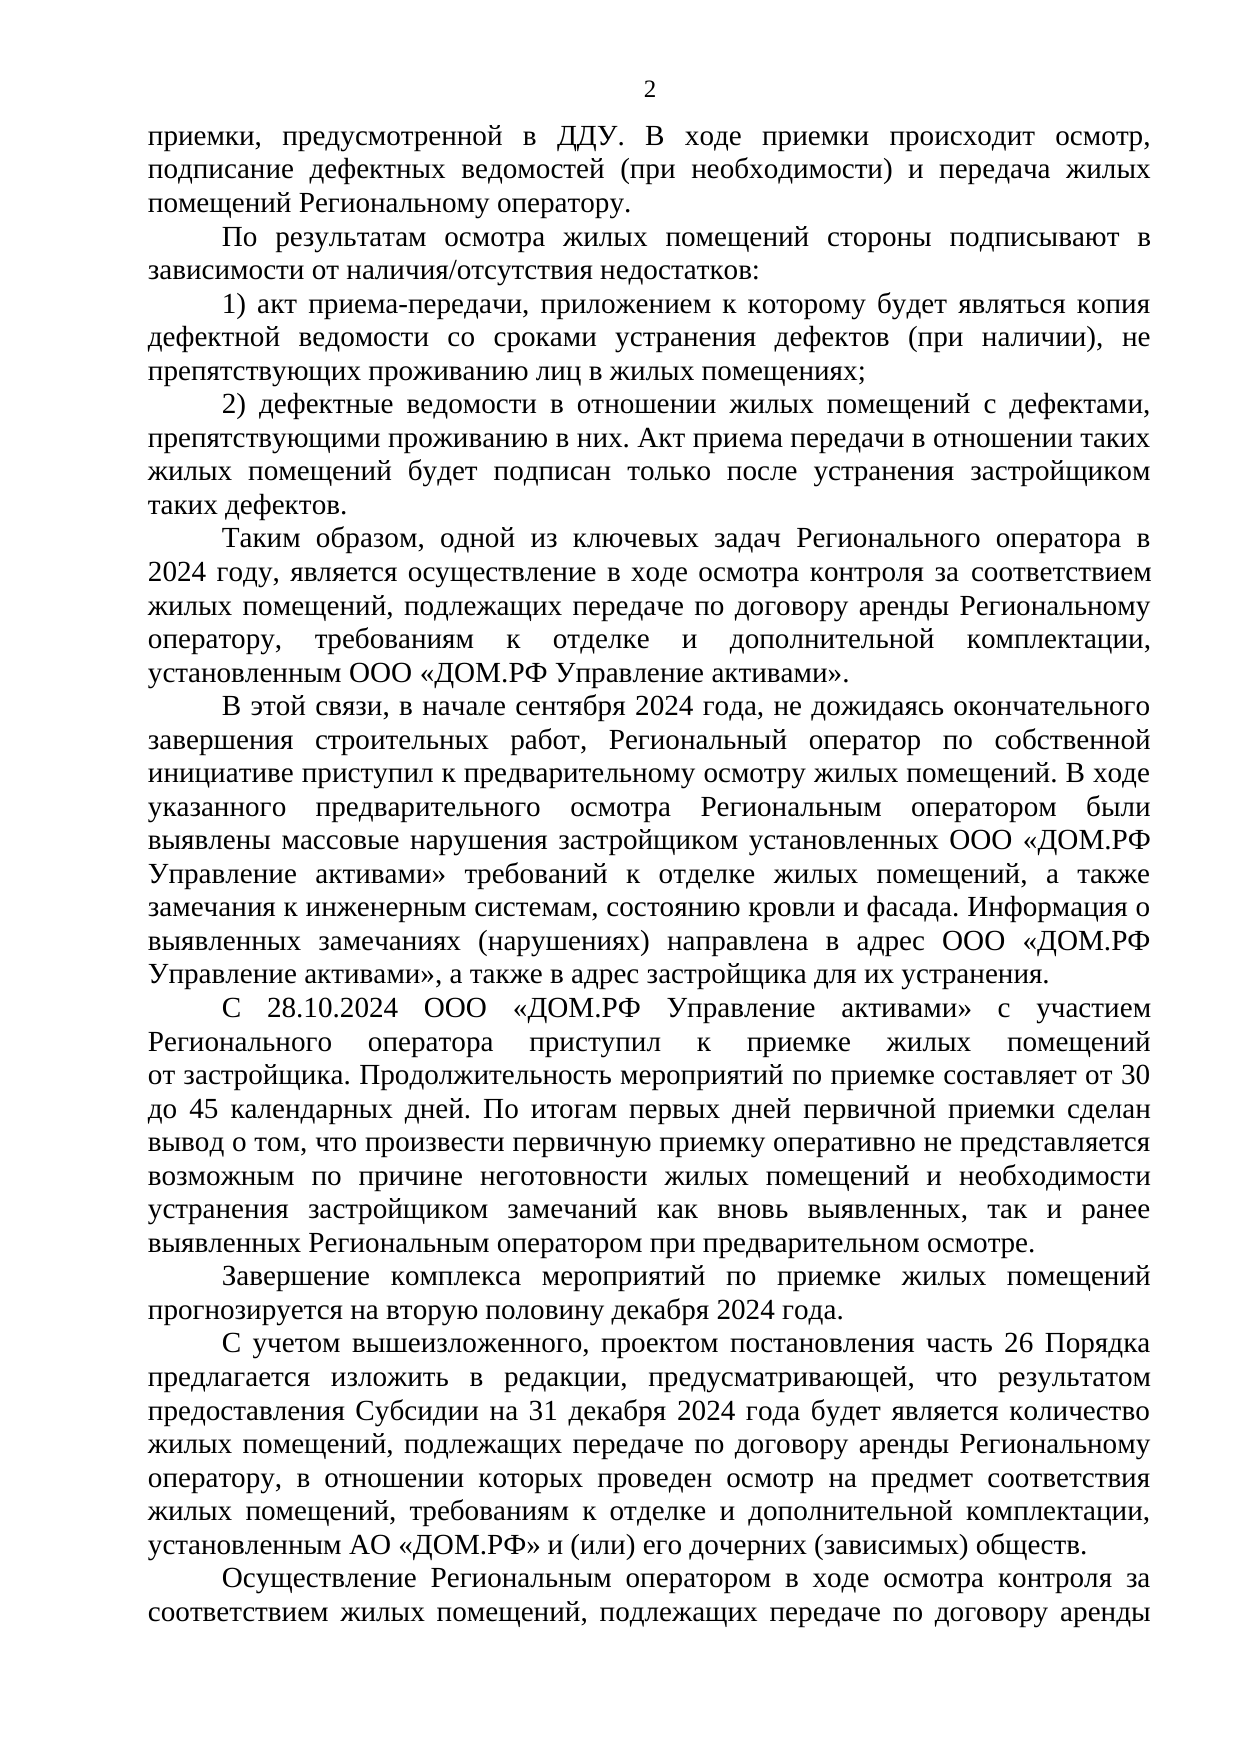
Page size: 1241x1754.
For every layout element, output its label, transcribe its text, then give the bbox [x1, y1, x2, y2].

text С учетом вышеизложенного, проектом постановления часть 26 Порядка предлагается изложить в редакции, предусматривающей, что результатом предоставления Субсидии на 31 декабря 2024 года будет является количество жилых помещений, подлежащих передаче по договору аренды Региональному оператору, в отношении которых проведен осмотр на предмет соответствия жилых помещений, требованиям к отделке и дополнительной комплектации, установленным АО «ДОМ.РФ» и (или) его дочерних (зависимых) обществ. [148, 1326, 1152, 1560]
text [148, 1560, 1152, 1627]
text По результатам осмотра жилых помещений стороны подписывают в зависимости от наличия/отсутствия недостатков: [148, 219, 1152, 286]
text С 28.10.2024 ООО «ДОМ.РФ Управление активами» с участием Регионального оператора приступил к приемке жилых помещений от застройщика. Продолжительность мероприятий по приемке составляет от 30 до 45 календарных дней. По итогам первых дней первичной приемки сделан вывод о том, что произвести первичную приемку оперативно не представляется возможным по причине неготовности жилых помещений и необходимости устранения застройщиком замечаний как вновь выявленных, так и ранее выявленных Региональным оператором при предварительном осмотре. [148, 990, 1152, 1258]
text 1) акт приема-передачи, приложением к которому будет являться копия дефектной ведомости со сроками устранения дефектов (при наличии), не препятствующих проживанию лиц в жилых помещениях; [148, 286, 1152, 386]
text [148, 118, 1152, 219]
text Завершение комплекса мероприятий по приемке жилых помещений прогнозируется на вторую половину декабря 2024 года. [148, 1258, 1152, 1326]
text В этой связи, в начале сентября 2024 года, не дожидаясь окончательного завершения строительных работ, Региональный оператор по собственной инициативе приступил к предварительному осмотру жилых помещений. В ходе указанного предварительного осмотра Региональным оператором были выявлены массовые нарушения застройщиком установленных ООО «ДОМ.РФ Управление активами» требований к отделке жилых помещений, а также замечания к инженерным системам, состоянию кровли и фасада. Информация о выявленных замечаниях (нарушениях) направлена в адрес ООО «ДОМ.РФ Управление активами», а также в адрес застройщика для их устранения. [148, 688, 1152, 990]
text Таким образом, одной из ключевых задач Регионального оператора в 2024 году, является осуществление в ходе осмотра контроля за соответствием жилых помещений, подлежащих передаче по договору аренды Региональному оператору, требованиям к отделке и дополнительной комплектации, установленным ООО «ДОМ.РФ Управление активами». [148, 521, 1152, 688]
text 2) дефектные ведомости в отношении жилых помещений с дефектами, препятствующими проживанию в них. Акт приема передачи в отношении таких жилых помещений будет подписан только после устранения застройщиком таких дефектов. [148, 386, 1152, 521]
